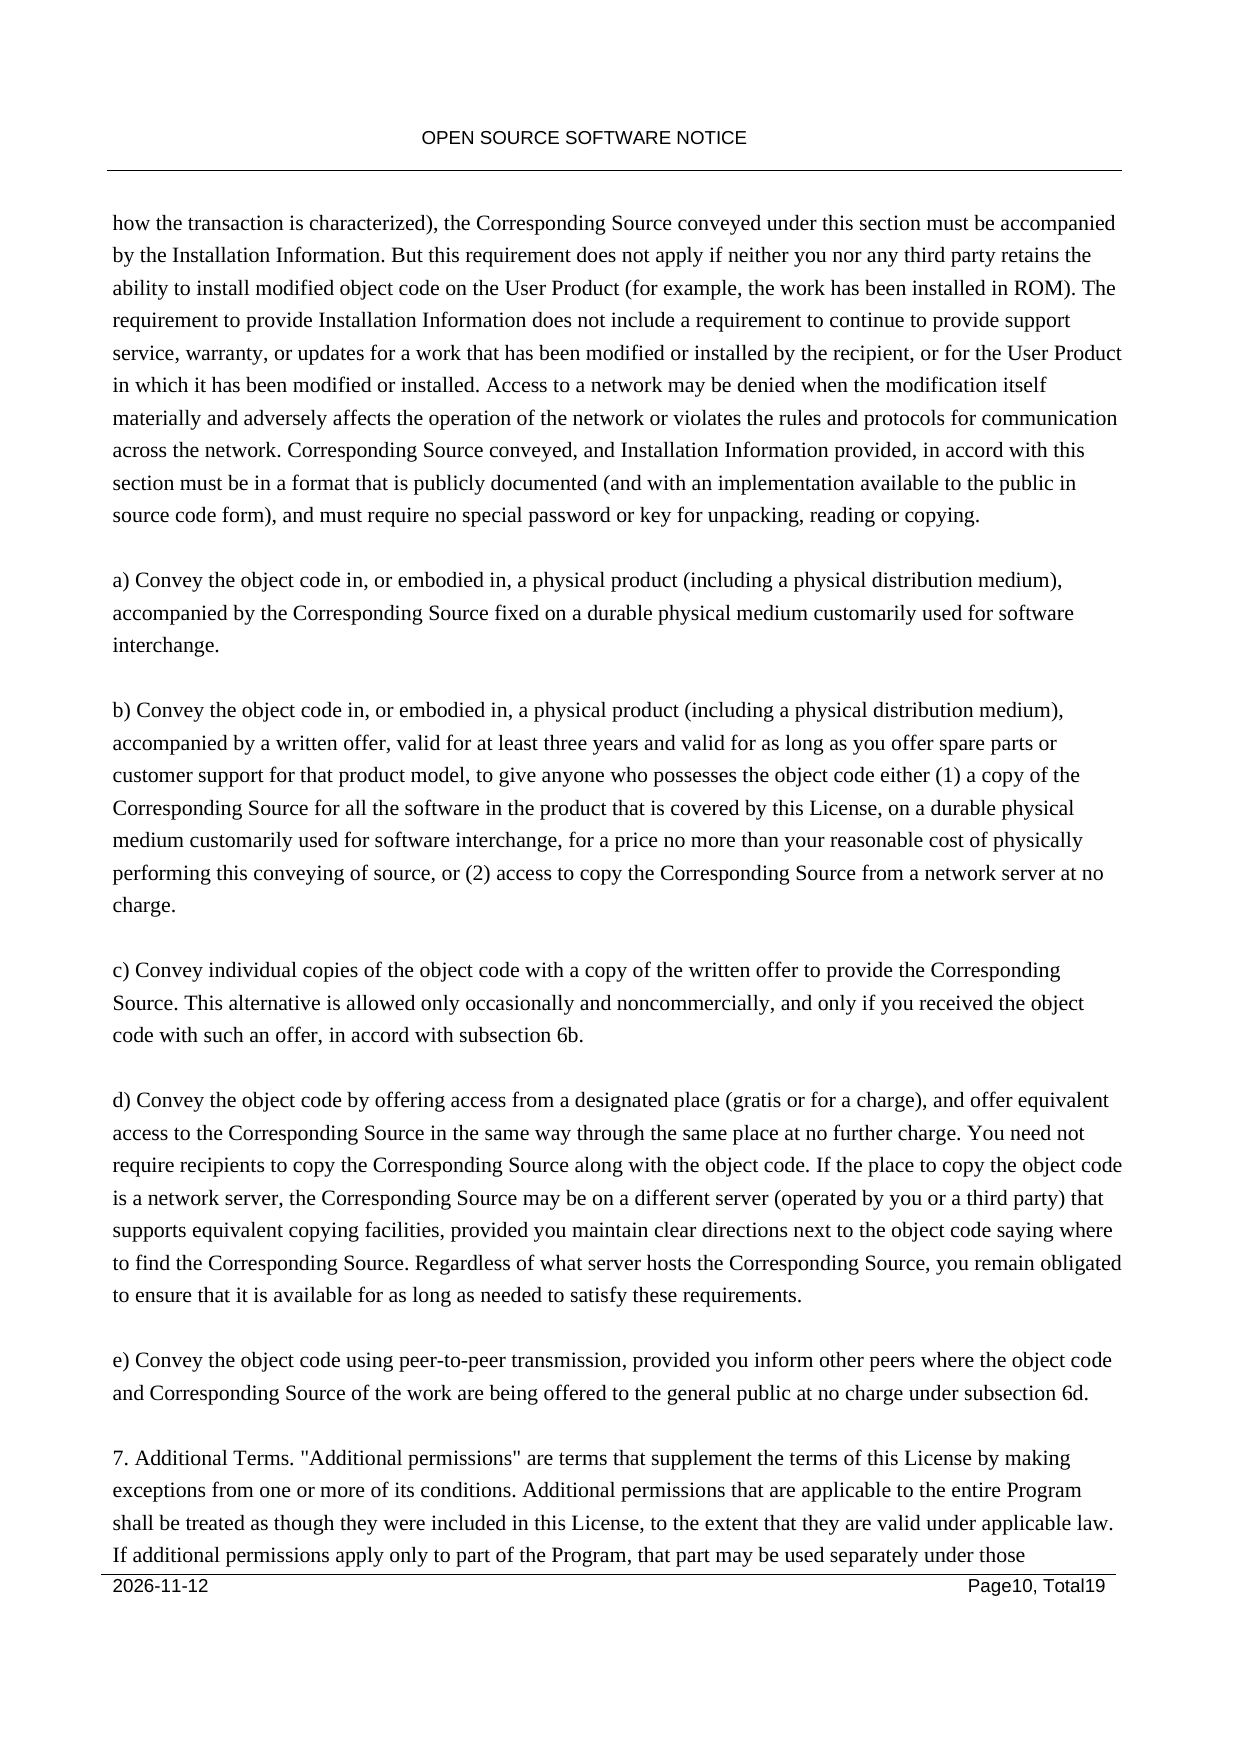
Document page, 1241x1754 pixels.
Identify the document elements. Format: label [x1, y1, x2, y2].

text [112, 206, 1128, 1571]
